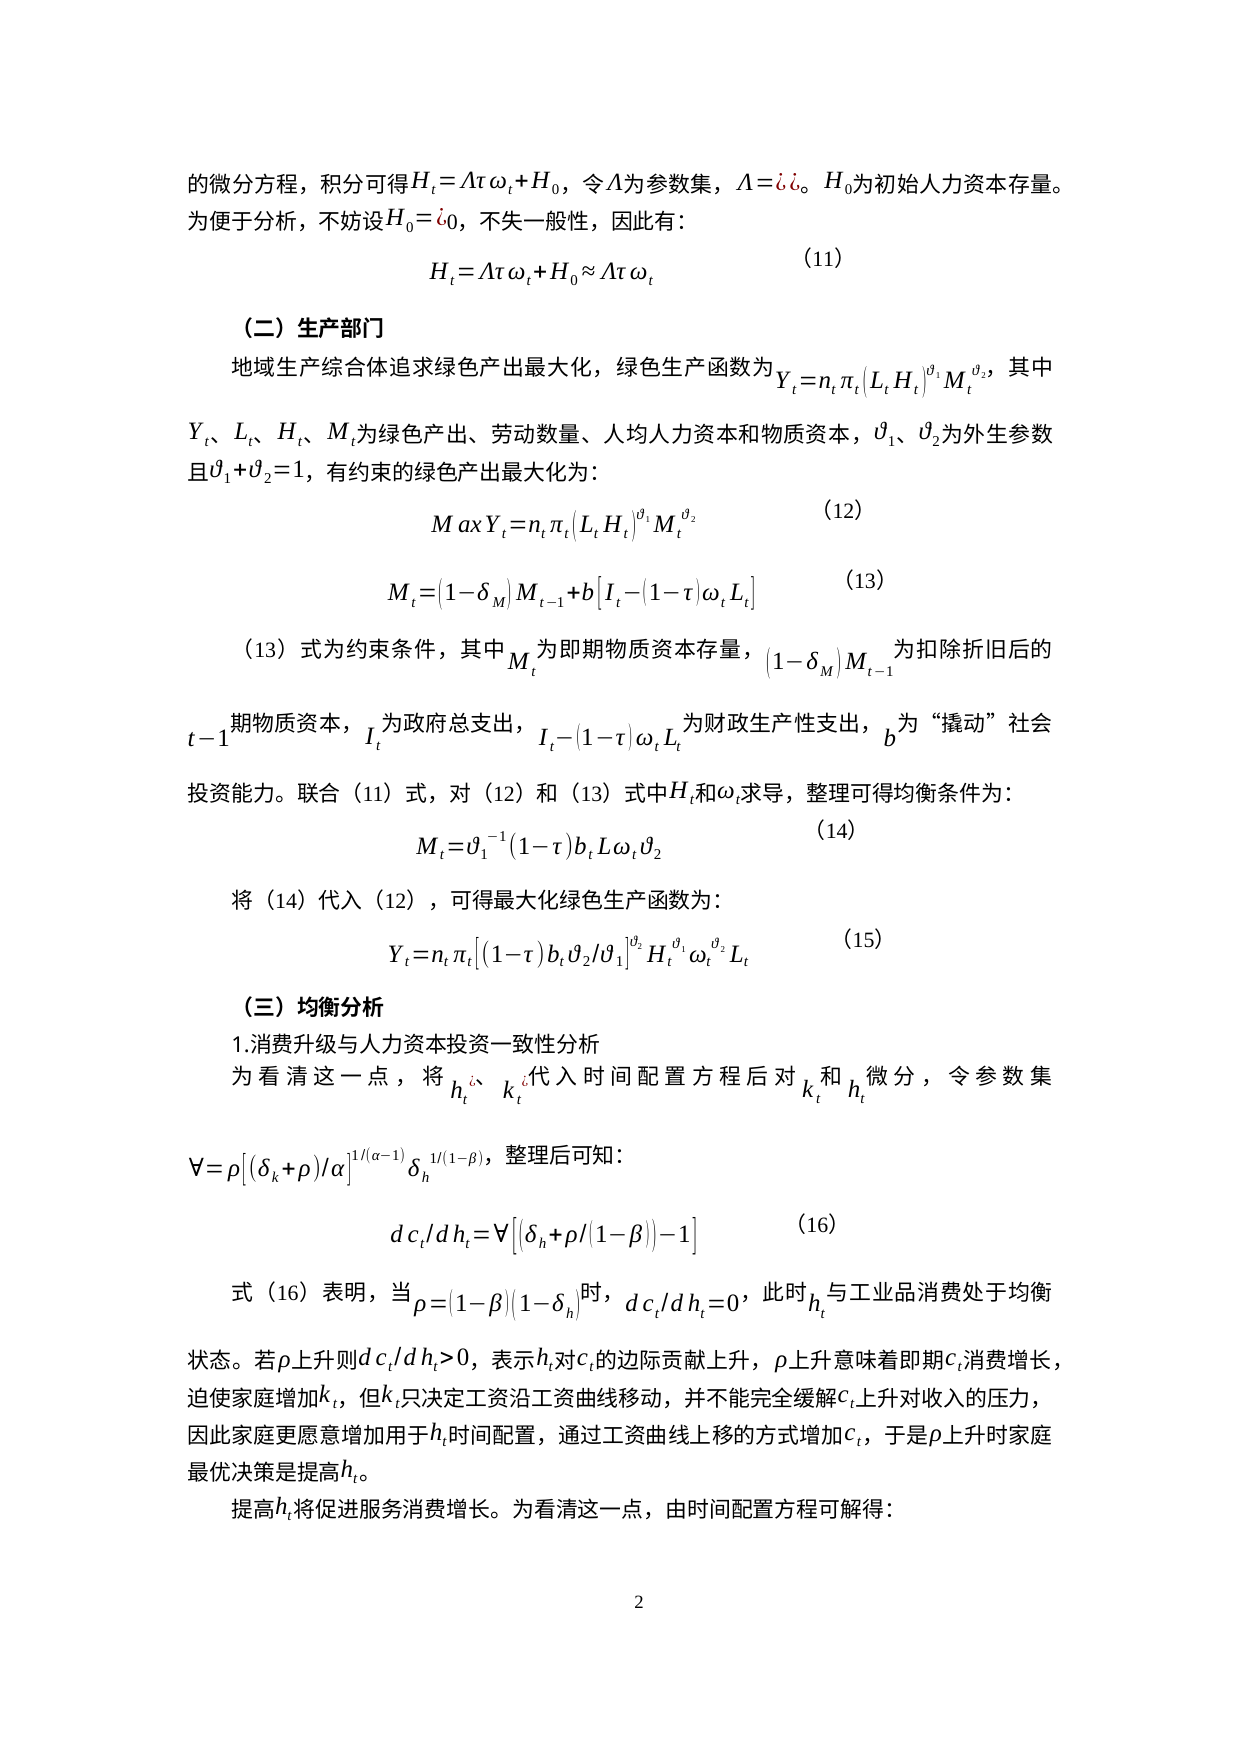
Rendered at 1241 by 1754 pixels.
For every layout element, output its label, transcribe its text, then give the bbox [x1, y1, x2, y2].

text 式（16）表明，当时，，此时与工业品消费处于均衡状态。若上升则，表示对的边际贡献上升，上升意味着即期消费增长，迫使家庭增加，但只决定工资沿工资曲线移动，并不能完全缓解上升对收入的压力，因此家庭更愿意增加用于时间配置，通过工资曲线上移的方式增加，于是上升时家庭最优决策是提高。 [187, 1273, 1053, 1487]
text （11） [187, 241, 1053, 306]
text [187, 166, 1053, 236]
text （三）均衡分析 [187, 989, 1053, 1022]
text 提高将促进服务消费增长。为看清这一点，由时间配置方程可解得： [187, 1492, 1053, 1524]
text （15） [187, 920, 1053, 985]
text （13）式为约束条件，其中为即期物质资本存量，为扣除折旧后的期物质资本，为政府总支出，为财政生产性支出，为“撬动”社会投资能力。联合（11）式，对（12）和（13）式中和求导，整理可得均衡条件为： [187, 631, 1053, 808]
text （二）生产部门 [187, 310, 1053, 343]
text （16） [187, 1203, 1053, 1268]
text 将（14）代入（12），可得最大化绿色生产函数为： [187, 882, 1053, 915]
text （14） [187, 813, 1053, 878]
text （13） [187, 561, 1053, 626]
text 地域生产综合体追求绿色产出最大化，绿色生产函数为，其中、、、为绿色产出、劳动数量、人均人力资本和物质资本，、为外生参数且，有约束的绿色产出最大化为： [187, 347, 1053, 487]
text 1.消费升级与人力资本投资一致性分析 [187, 1027, 1053, 1059]
text 为看清这一点，将、代入时间配置方程后对和微分，令参数集，整理后可知： [187, 1059, 1053, 1199]
text （12） [187, 492, 1053, 557]
